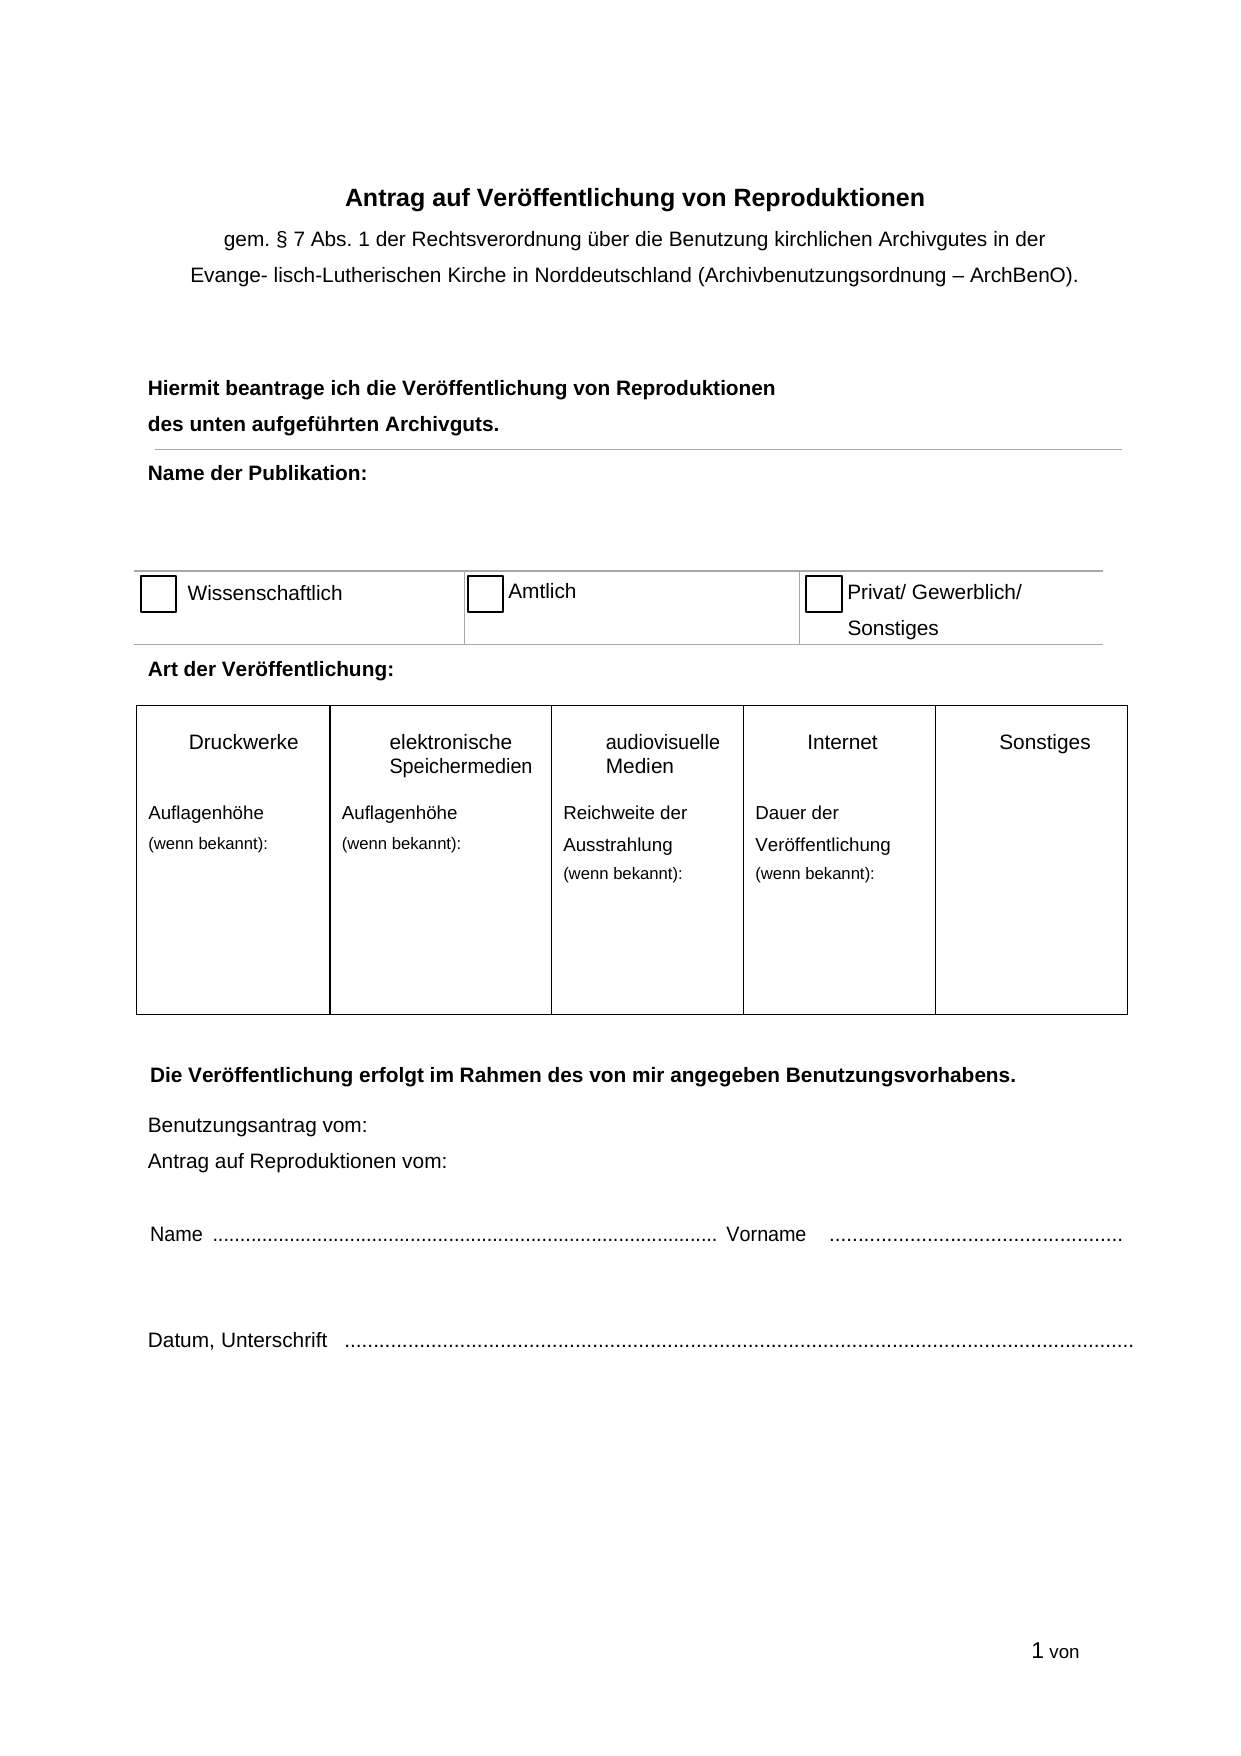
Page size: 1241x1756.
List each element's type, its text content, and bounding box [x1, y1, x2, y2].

table_header Druckwerke Auflagenhöhe (wenn bekannt): [137, 706, 329, 1014]
subtitle Hiermit beantrage ich die Veröffentlichung von Reproduktionen des unten aufgeführten Archivguts. [148, 375, 778, 435]
text Antrag auf Veröffentlichung von Reproduktionen [187, 183, 1083, 212]
table_header Privat/ Gewerblich/ Sonstiges [800, 572, 1103, 644]
table_header audiovisuelle Medien Reichweite der Ausstrahlung (wenn bekannt): [552, 706, 743, 1014]
table_header Wissenschaftlich [134, 572, 464, 644]
table_header elektronische Speichermedien Auflagenhöhe (wenn bekannt): [331, 706, 551, 1014]
text Art der Veröffentlichung: [148, 656, 1211, 680]
text Name ............................................................................................ Vorname ................................................... [150, 1222, 1211, 1246]
table_header Internet Dauer der Veröffentlichung (wenn bekannt): [744, 706, 935, 1014]
text Antrag auf Reproduktionen vom: [148, 1149, 1211, 1173]
text Die Veröffentlichung erfolgt im Rahmen des von mir angegeben Benutzungsvorhabens. [150, 1062, 1211, 1086]
text Name der Publikation: [148, 461, 1211, 485]
text gem. § 7 Abs. 1 der Rechtsverordnung über die Benutzung kirchlichen Archivgutes in der Evange- lisch-Lutherischen Kirche in Norddeutschland (Archivbenutzungsordnung – ArchBenO). [187, 226, 1082, 286]
text Benutzungsantrag vom: [148, 1113, 1211, 1137]
text Datum, Unterschrift ......................................................................................................................................... [148, 1328, 1211, 1352]
table_header Amtlich [465, 572, 799, 644]
table_header Sonstiges [936, 706, 1127, 1014]
